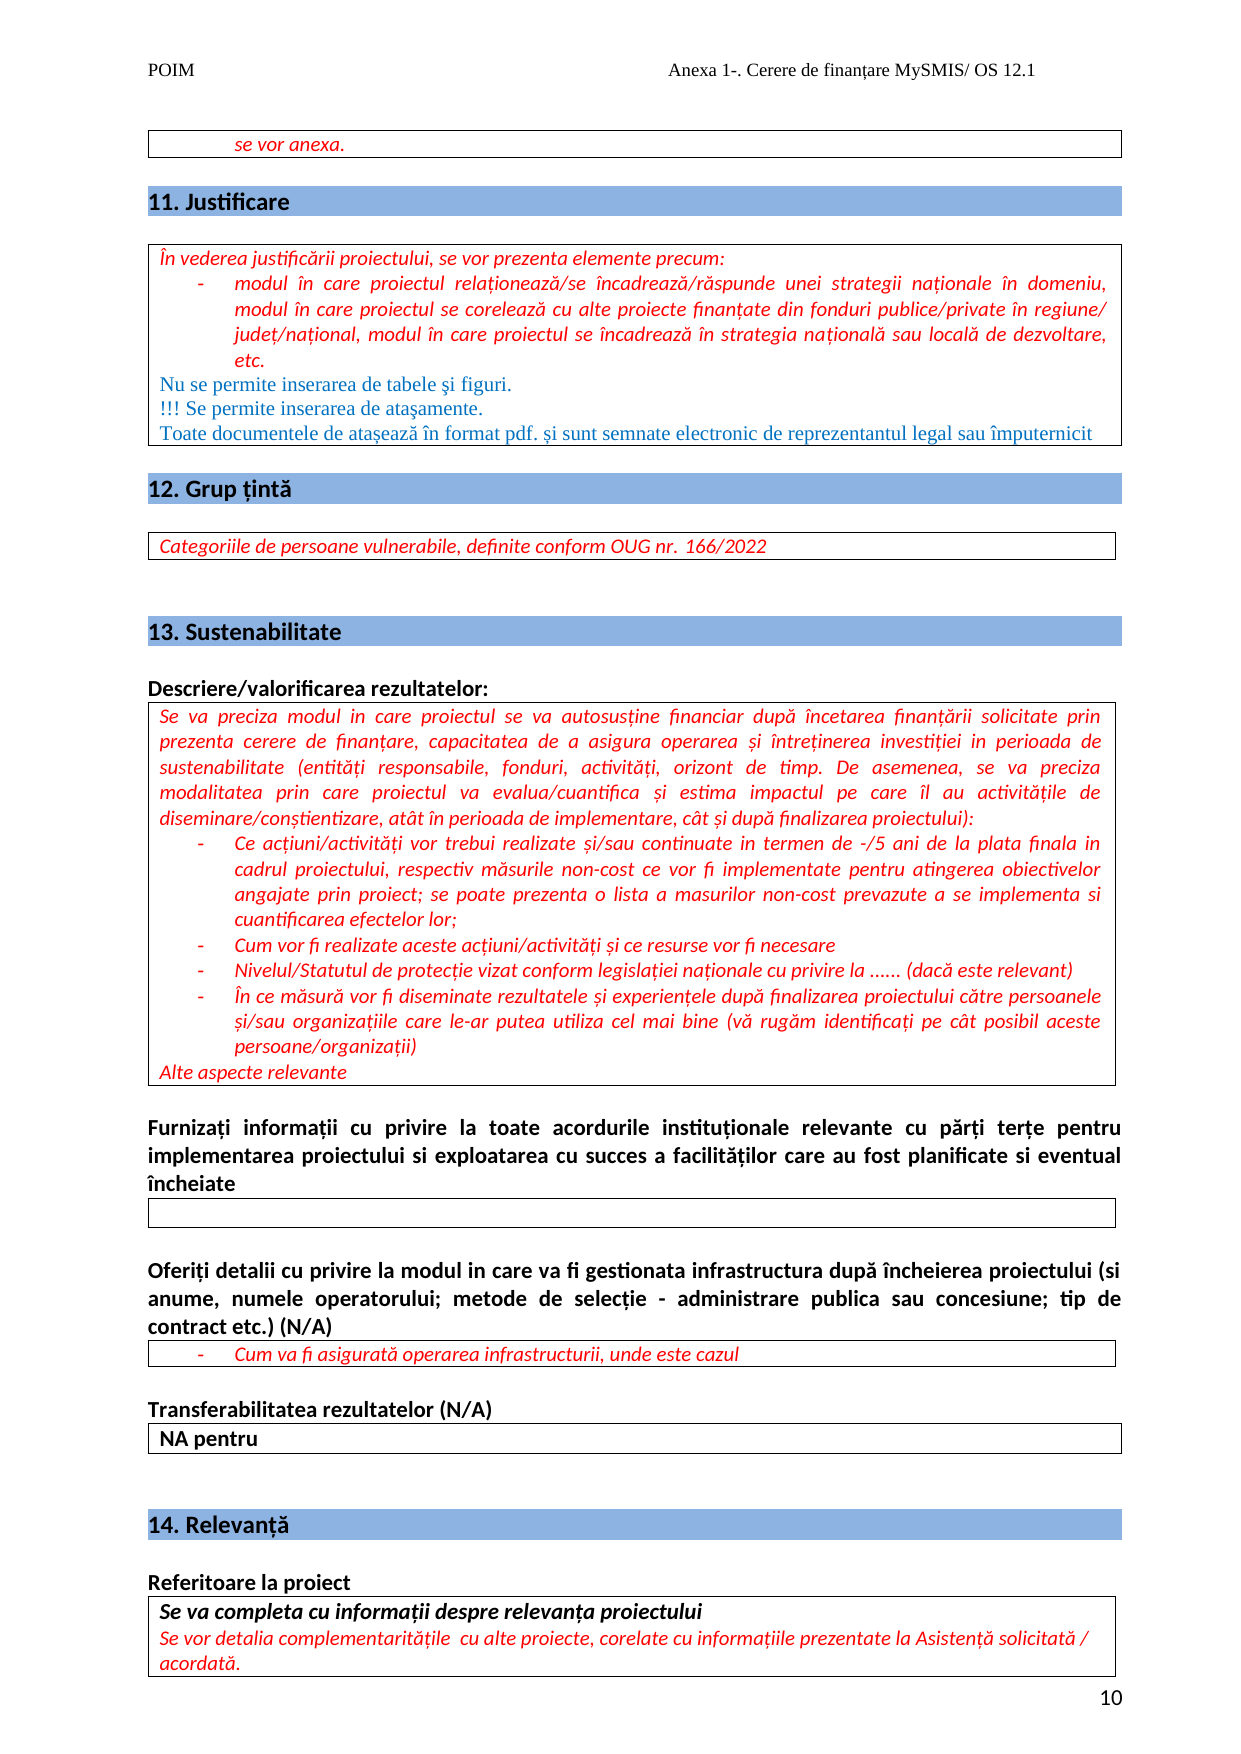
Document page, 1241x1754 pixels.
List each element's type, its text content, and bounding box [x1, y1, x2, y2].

text Descriere/valorificarea rezultatelor: [148, 674, 1122, 702]
subtitle 14. Relevanță [148, 1509, 1122, 1540]
table_header NA pentru [149, 1424, 1121, 1452]
text Oferiți detalii cu privire la modul in care va fi gestionata infrastructura după încheierea proiectului (si anume, numele operatorului; metode de selecție - administrare publica sau concesiune; tip de contract etc.) (N/A) [148, 1256, 1122, 1340]
table_header Categoriile de persoane vulnerabile, definite conform OUG nr. 166/2022 [149, 533, 1115, 558]
subtitle 12. Grup țintă [148, 473, 1122, 504]
subtitle 11. Justificare [148, 186, 1122, 216]
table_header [149, 1597, 1115, 1676]
subtitle 13. Sustenabilitate [148, 616, 1122, 646]
text Referitoare la proiect [148, 1568, 1122, 1596]
table_header În vederea justificării proiectului, se vor prezenta elemente precum: modul în care proiectul relaţionează/se încadrează/răspunde unei strategii naţionale în domeniu, modul în care proiectul se corelează cu alte proiecte finanţate din fonduri publice/private în regiune/ judeţ/național, modul în care proiectul se încadrează în strategia națională sau locală de dezvoltare, etc. Nu se permite inserarea de tabele şi figuri. !!! Se permite inserarea de ataşamente. Toate documentele de atașează în format pdf. și sunt semnate electronic de reprezentantul legal sau împuternicit [149, 245, 1121, 444]
text Furnizați informații cu privire la toate acordurile instituționale relevante cu părți terțe pentru implementarea proiectului si exploatarea cu succes a facilităților care au fost planificate si eventual încheiate [148, 1113, 1122, 1198]
table_header Cum va fi asigurată operarea infrastructurii, unde este cazul [149, 1341, 1115, 1366]
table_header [149, 131, 1121, 157]
table_header Se va preciza modul in care proiectul se va autosusţine financiar după încetarea finanţării solicitate prin prezenta cerere de finanţare, capacitatea de a asigura operarea şi întreţinerea investiţiei in perioada de sustenabilitate (entităţi responsabile, fonduri, activităţi, orizont de timp. De asemenea, se va preciza modalitatea prin care proiectul va evalua/cuantifica şi estima impactul pe care îl au activităţile de diseminare/conştientizare, atât în perioada de implementare, cât şi după finalizarea proiectului): Ce acţiuni/activităţi vor trebui realizate şi/sau continuate in termen de -/5 ani de la plata finala in cadrul proiectului, respectiv măsurile non-cost ce vor fi implementate pentru atingerea obiectivelor angajate prin proiect; se poate prezenta o lista a masurilor non-cost prevazute a se implementa si cuantificarea efectelor lor; Cum vor fi realizate aceste acţiuni/activităţi şi ce resurse vor fi necesare Nivelul/Statutul de protecţie vizat conform legislaţiei naţionale cu privire la ...... (dacă este relevant) În ce măsură vor fi diseminate rezultatele şi experienţele după finalizarea proiectului către persoanele şi/sau organizaţiile care le-ar putea utiliza cel mai bine (vă rugăm identificaţi pe cât posibil aceste persoane/organizaţii) Alte aspecte relevante [149, 703, 1115, 1084]
text Transferabilitatea rezultatelor (N/A) [148, 1395, 1122, 1423]
table_header [149, 1199, 1115, 1227]
